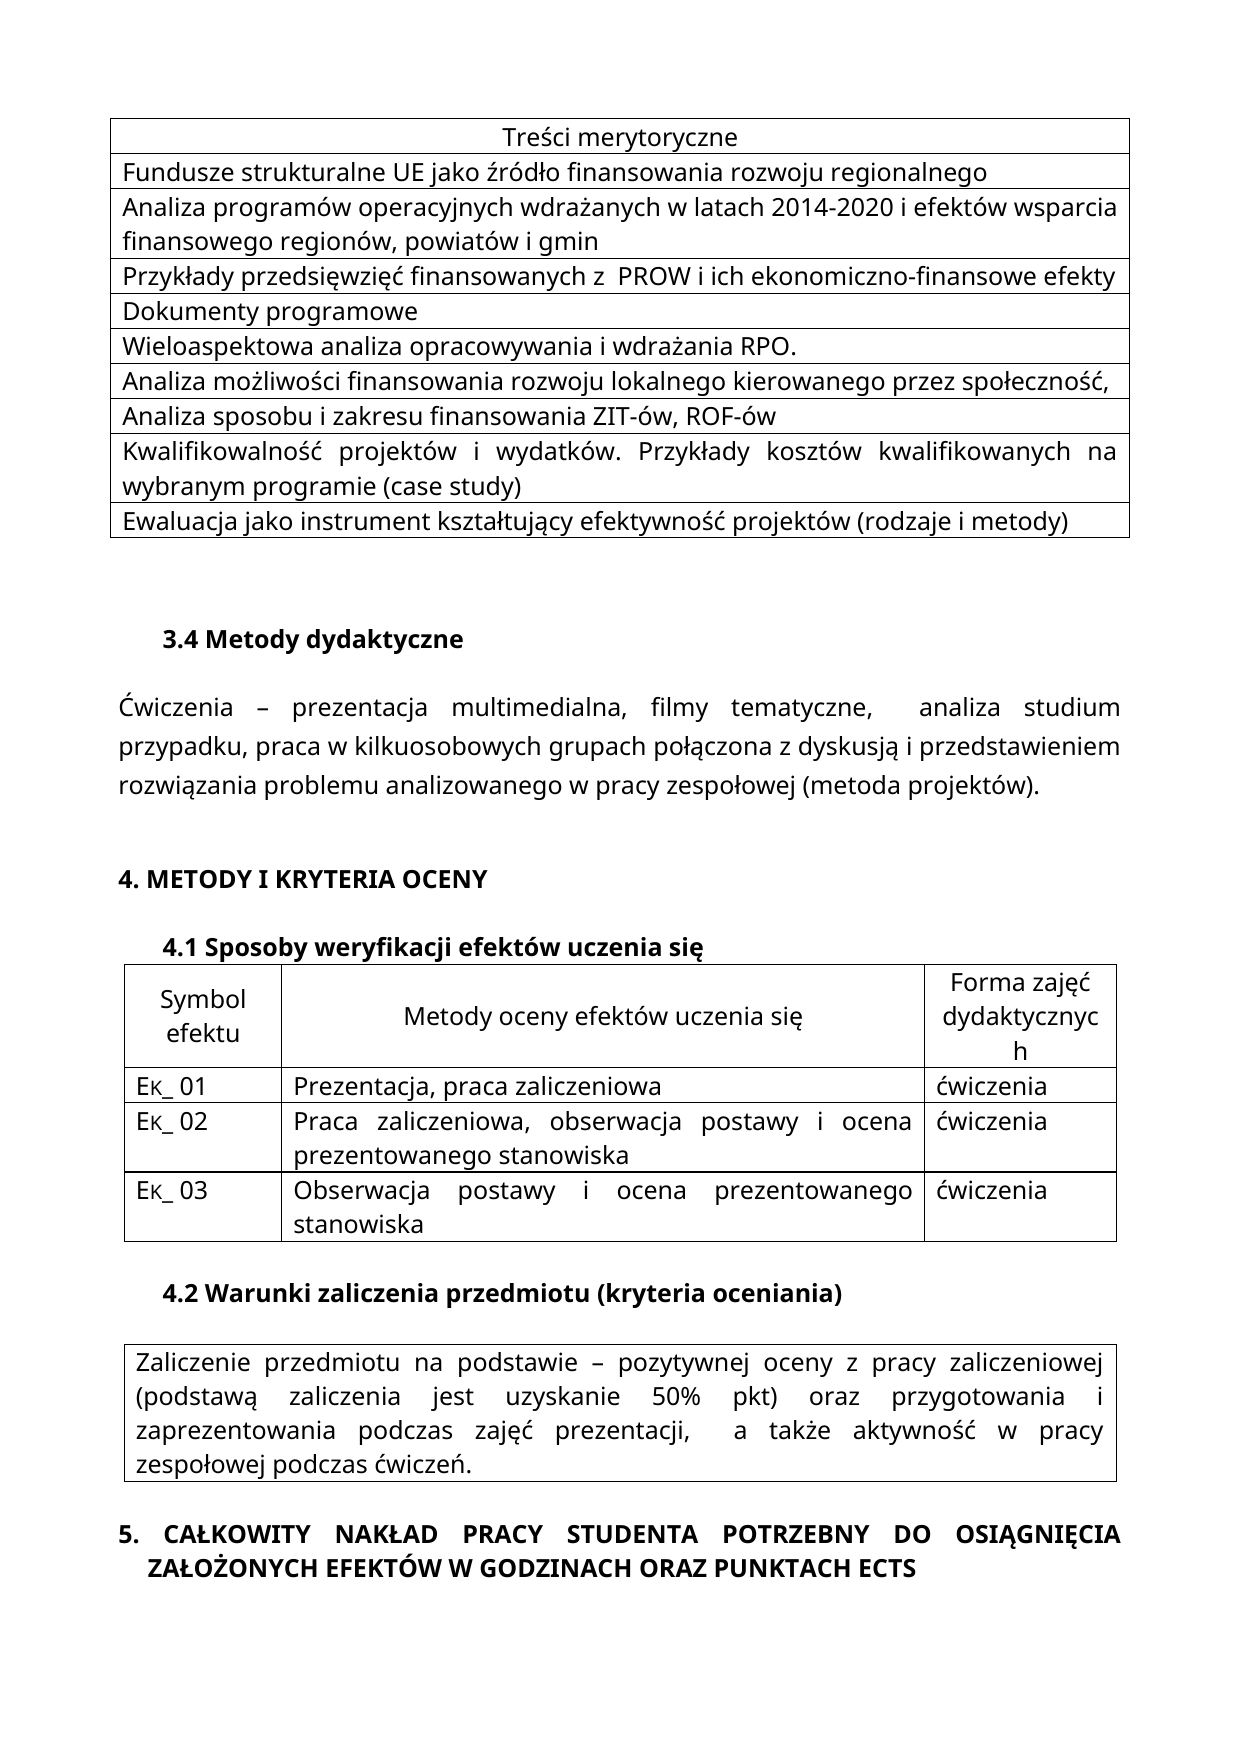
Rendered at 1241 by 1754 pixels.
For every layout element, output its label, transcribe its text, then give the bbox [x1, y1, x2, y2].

text Ćwiczenia – prezentacja multimedialna, filmy tematyczne, analiza studium przypadku, praca w kilkuosobowych grupach połączona z dyskusją i przedstawieniem rozwiązania problemu analizowanego w pracy zespołowej (metoda projektów). [118, 689, 1122, 802]
table_header Forma zajęć dydaktycznych [925, 965, 1116, 1067]
table_cell ćwiczenia [925, 1068, 1116, 1102]
table_header Zaliczenie przedmiotu na podstawie – pozytywnej oceny z pracy zaliczeniowej (podstawą zaliczenia jest uzyskanie 50% pkt) oraz przygotowania i zaprezentowania podczas zajęć prezentacji, a także aktywność w pracy zespołowej podczas ćwiczeń. [125, 1345, 1116, 1481]
table_cell Prezentacja, praca zaliczeniowa [282, 1068, 924, 1102]
text 4.2 Warunki zaliczenia przedmiotu (kryteria oceniania) [162, 1276, 1122, 1310]
table_header Metody oceny efektów uczenia się [282, 965, 924, 1067]
text 4.1 Sposoby weryfikacji efektów uczenia się [162, 930, 1122, 964]
table_cell Ek_ 02 [125, 1103, 281, 1171]
table_cell Fundusze strukturalne UE jako źródło finansowania rozwoju regionalnego [111, 154, 1129, 188]
text 4. METODY I KRYTERIA OCENY [118, 862, 1122, 896]
table_cell ćwiczenia [925, 1173, 1116, 1241]
table_cell Ek_ 03 [125, 1173, 281, 1241]
table_cell Wieloaspektowa analiza opracowywania i wdrażania RPO. [111, 329, 1129, 363]
table_cell Analiza możliwości finansowania rozwoju lokalnego kierowanego przez społeczność, [111, 364, 1129, 398]
table_cell Ewaluacja jako instrument kształtujący efektywność projektów (rodzaje i metody) [111, 503, 1129, 537]
text 5. CAŁKOWITY NAKŁAD PRACY STUDENTA POTRZEBNY DO OSIĄGNIĘCIA ZAŁOŻONYCH EFEKTÓW W GODZINACH ORAZ PUNKTACH ECTS [118, 1516, 1122, 1584]
text 3.4 Metody dydaktyczne [162, 621, 1122, 655]
table_cell Dokumenty programowe [111, 294, 1129, 328]
table_cell Kwalifikowalność projektów i wydatków. Przykłady kosztów kwalifikowanych na wybranym programie (case study) [111, 434, 1129, 502]
table_cell Obserwacja postawy i ocena prezentowanego stanowiska [282, 1173, 924, 1241]
table_header Treści merytoryczne [111, 119, 1129, 153]
table_cell Praca zaliczeniowa, obserwacja postawy i ocena prezentowanego stanowiska [282, 1103, 924, 1171]
table_header Symbol efektu [125, 965, 281, 1067]
table_cell Analiza programów operacyjnych wdrażanych w latach 2014-2020 i efektów wsparcia finansowego regionów, powiatów i gmin [111, 189, 1129, 257]
table_cell ćwiczenia [925, 1103, 1116, 1171]
table_cell Ek_ 01 [125, 1068, 281, 1102]
table_cell Przykłady przedsięwzięć finansowanych z PROW i ich ekonomiczno-finansowe efekty [111, 259, 1129, 293]
table_cell Analiza sposobu i zakresu finansowania ZIT-ów, ROF-ów [111, 399, 1129, 433]
